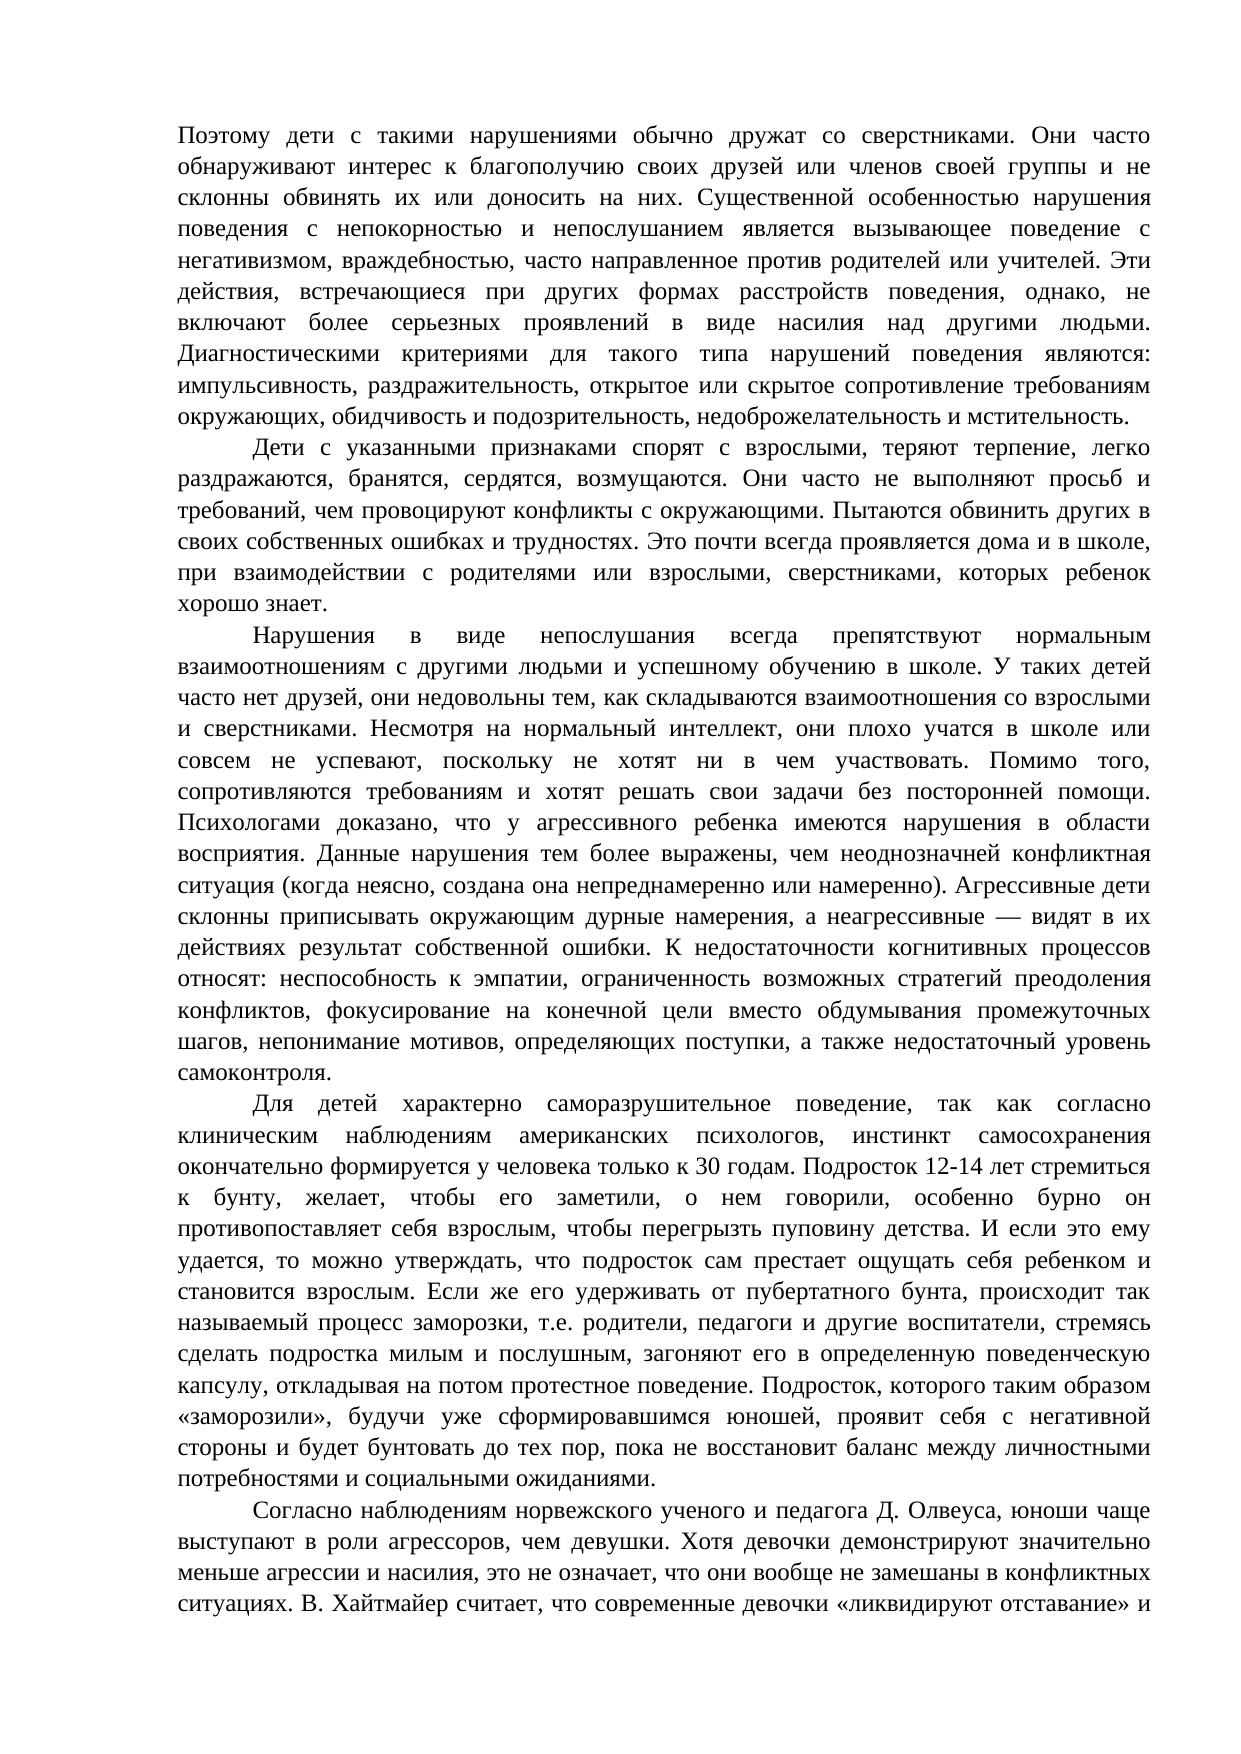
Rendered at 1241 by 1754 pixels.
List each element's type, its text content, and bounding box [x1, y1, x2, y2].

text Дети с указанными признаками спорят с взрослыми, теряют терпение, легко раздражаются, бранятся, сердятся, возмущаются. Они часто не выполняют просьб и требований, чем провоцируют конфликты с окружающими. Пытаются обвинить других в своих собственных ошибках и трудностях. Это почти всегда проявляется дома и в школе, при взаимодействии с родителями или взрослыми, сверстниками, которых ребенок хорошо знает. [177, 431, 1152, 618]
text Нарушения в виде непослушания всегда препятствуют нормальным взаимоотношениям с другими людьми и успешному обучению в школе. У таких детей часто нет друзей, они недовольны тем, как складываются взаимоотношения со взрослыми и сверстниками. Несмотря на нормальный интеллект, они плохо учатся в школе или совсем не успевают, поскольку не хотят ни в чем участвовать. Помимо того, сопротивляются требованиям и хотят решать свои задачи без посторонней помощи. Психологами доказано, что у агрессивного ребенка имеются нарушения в области восприятия. Данные нарушения тем более выражены, чем неоднозначней конфликтная ситуация (когда неясно, создана она непреднамеренно или намеренно). Агрессивные дети склонны приписывать окружающим дурные намерения, а неагрессивные — видят в их действиях результат собственной ошибки. К недостаточности когнитивных процессов относят: неспособность к эмпатии, ограниченность возможных стратегий преодоления конфликтов, фокусирование на конечной цели вместо обдумывания промежуточных шагов, непонимание мотивов, определяющих поступки, а также недостаточный уровень самоконтроля. [177, 618, 1152, 1087]
text Для детей характерно саморазрушительное поведение, так как согласно клиническим наблюдениям американских психологов, инстинкт самосохранения окончательно формируется у человека только к 30 годам. Подросток 12-14 лет стремиться к бунту, желает, чтобы его заметили, о нем говорили, особенно бурно он противопоставляет себя взрослым, чтобы перегрызть пуповину детства. И если это ему удается, то можно утверждать, что подросток сам престает ощущать себя ребенком и становится взрослым. Если же его удерживать от пубертатного бунта, происходит так называемый процесс заморозки, т.е. родители, педагоги и другие воспитатели, стремясь сделать подростка милым и послушным, загоняют его в определенную поведенческую капсулу, откладывая на потом протестное поведение. Подросток, которого таким образом «заморозили», будучи уже сформировавшимся юношей, проявит себя с негативной стороны и будет бунтовать до тех пор, пока не восстановит баланс между личностными потребностями и социальными ожиданиями. [177, 1087, 1152, 1493]
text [177, 118, 1152, 431]
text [177, 1493, 1152, 1618]
